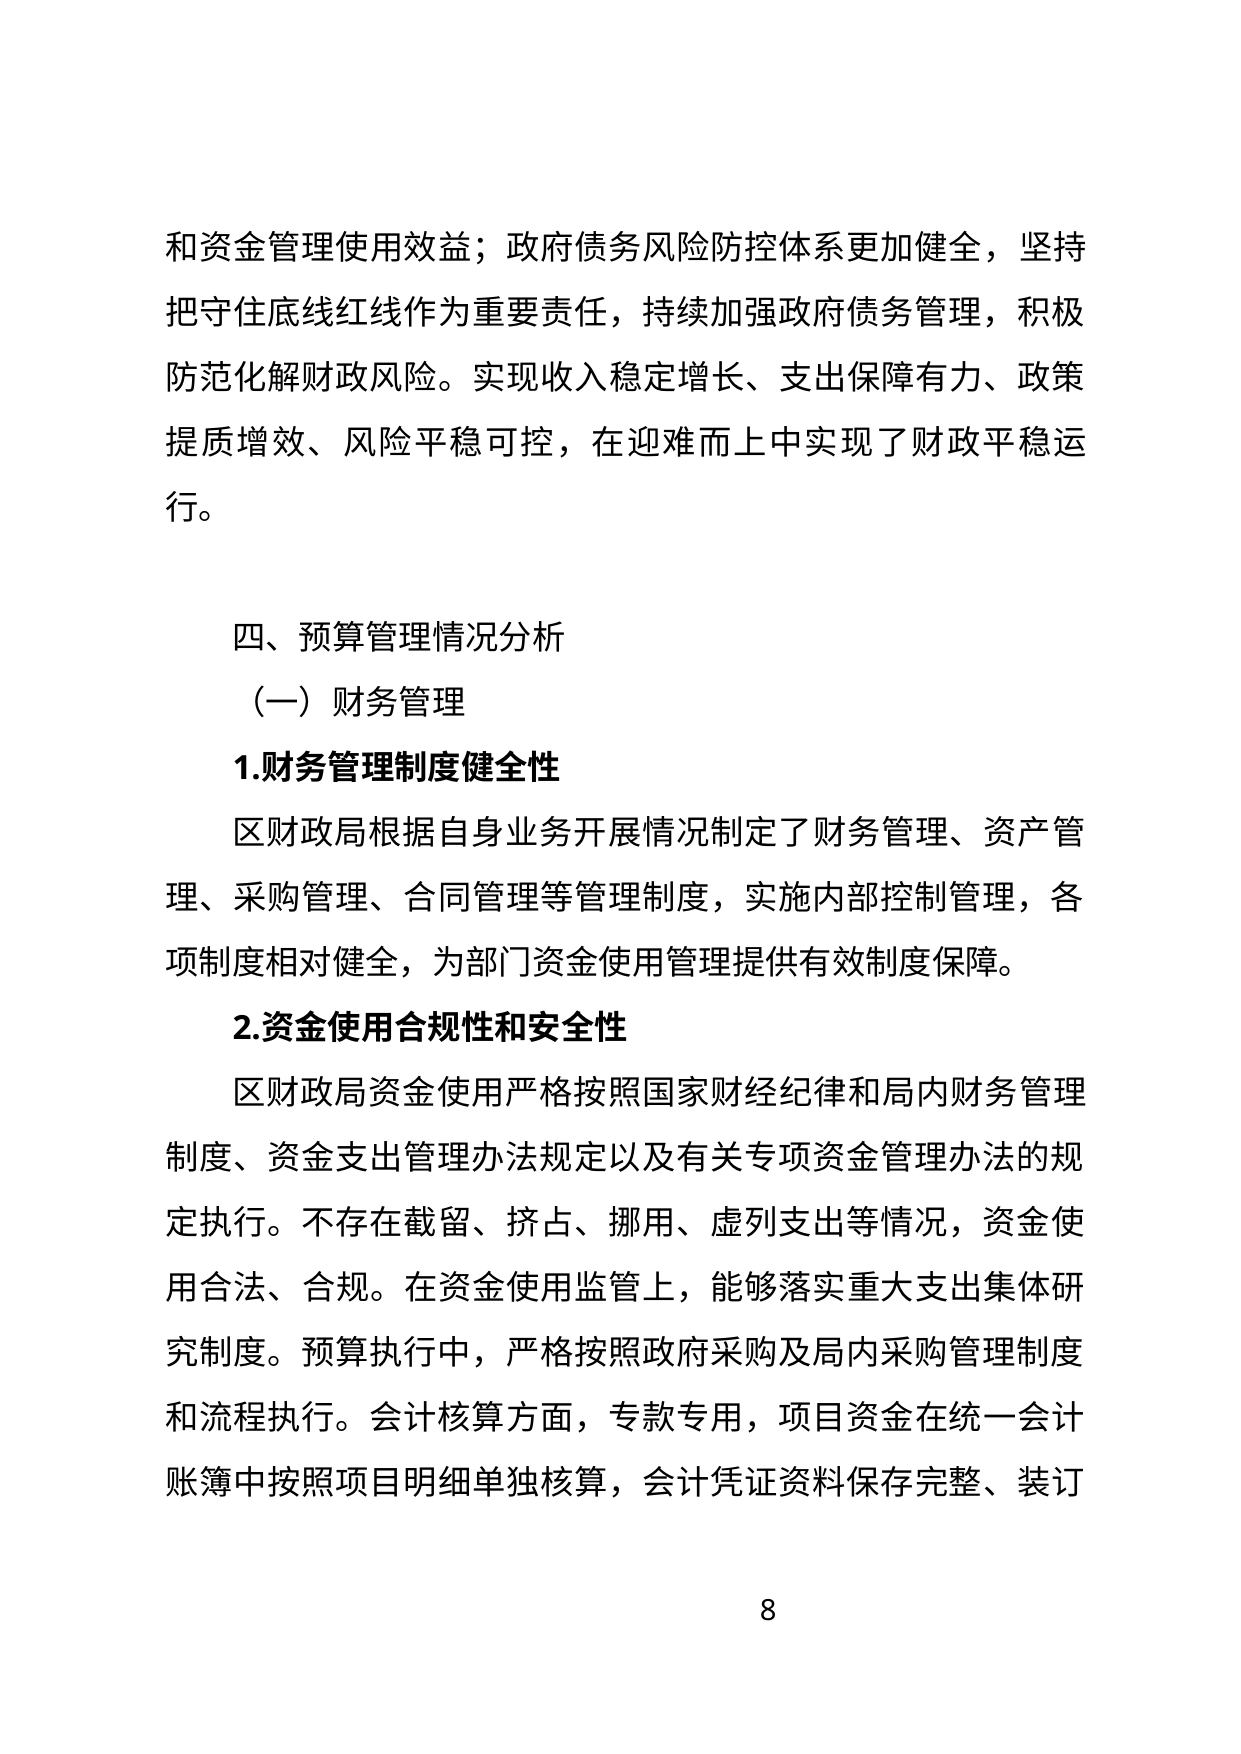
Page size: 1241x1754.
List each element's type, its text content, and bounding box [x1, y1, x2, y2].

text 四、预算管理情况分析 [165, 602, 1087, 667]
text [165, 1057, 1087, 1512]
text （一）财务管理 [165, 667, 1087, 732]
text 1.财务管理制度健全性 [165, 732, 1087, 797]
text 2.资金使用合规性和安全性 [165, 992, 1087, 1057]
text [165, 212, 1087, 537]
text 区财政局根据自身业务开展情况制定了财务管理、资产管理、采购管理、合同管理等管理制度，实施内部控制管理，各项制度相对健全，为部门资金使用管理提供有效制度保障。 [165, 797, 1087, 992]
